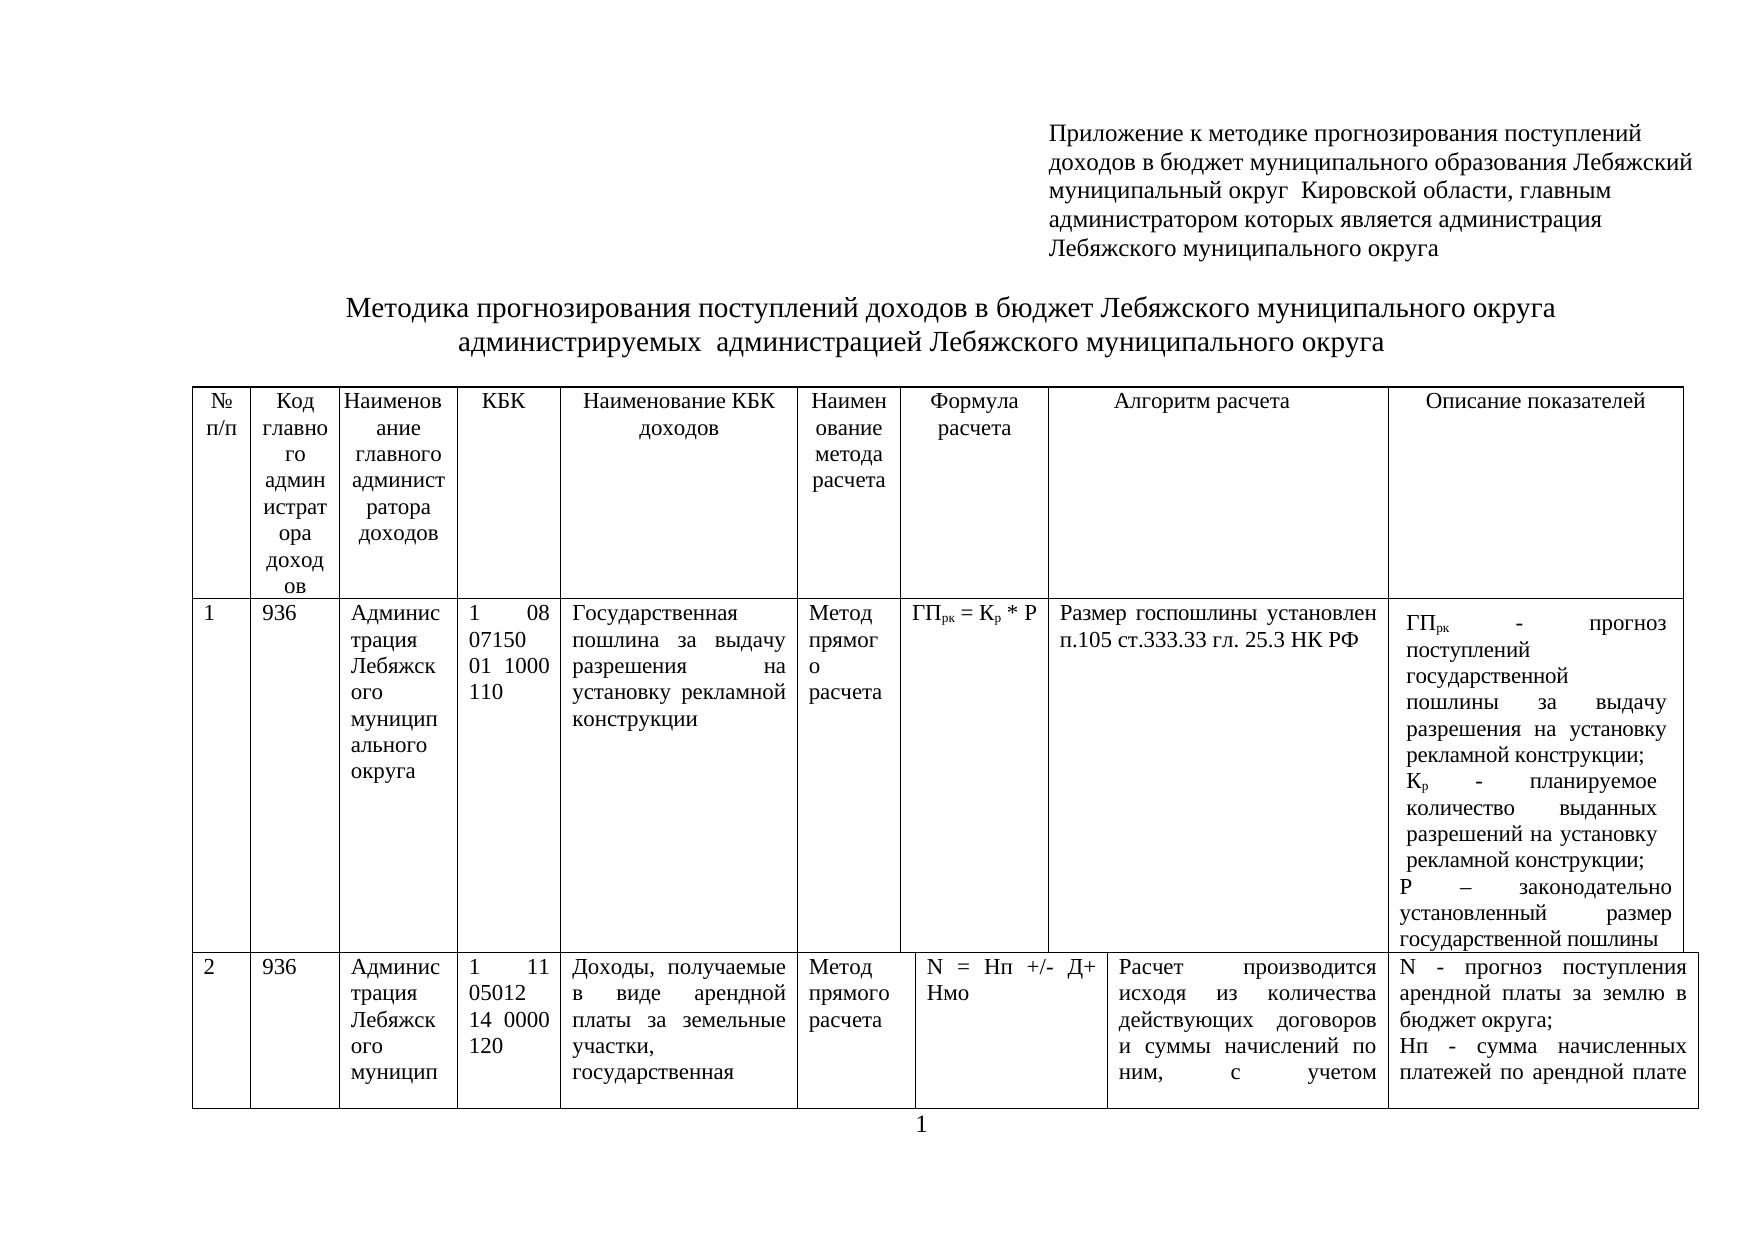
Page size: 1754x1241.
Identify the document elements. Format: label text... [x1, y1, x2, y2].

table_cell Размер госпошлины установлен п.105 ст.333.33 гл. 25.3 НК РФ [1049, 599, 1388, 952]
table_cell 2 [193, 953, 250, 1108]
table_cell 1 [193, 599, 250, 952]
table_header Формула расчета [901, 388, 1048, 598]
table_header Код главного администратора доходов [251, 388, 339, 598]
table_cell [1389, 953, 1698, 1108]
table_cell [340, 953, 457, 1108]
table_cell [1108, 953, 1388, 1108]
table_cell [561, 953, 797, 1108]
text Методика прогнозирования поступлений доходов в бюджет Лебяжского муниципального округа администрируемых администрацией Лебяжского муниципального округа [177, 291, 1665, 358]
table_cell Государственная пошлина за выдачу разрешения на установку рекламной конструкции [561, 599, 797, 952]
table_header № п/п [193, 388, 250, 598]
table_cell 1 08 07150 01 1000 110 [458, 599, 560, 952]
table_cell Метод прямого расчета [798, 599, 900, 952]
table_cell ГПрк - прогноз поступлений государственной пошлины за выдачу разрешения на установку рекламной конструкции; Кр - планируемое количество выданных разрешений на установку рекламной конструкции; Р – законодательно установленный размер государственной пошлины [1389, 599, 1683, 952]
text Приложение к методике прогнозирования поступлений доходов в бюджет муниципального образования Лебяжский муниципальный округ Кировской области, главным администратором которых является администрация Лебяжского муниципального округа [1048, 118, 1695, 262]
table_header Описание показателей [1389, 388, 1683, 598]
table_header Наименование метода расчета [798, 388, 900, 598]
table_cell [458, 953, 560, 1108]
table_cell N = Нп +/- Д+ Нмо [916, 953, 1107, 1108]
table_cell Администрация Лебяжского муниципального округа [340, 599, 457, 952]
table_header Наименование главного администратора доходов [340, 388, 457, 598]
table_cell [798, 953, 915, 1108]
table_cell ГПрк = Кр * Р [901, 599, 1048, 952]
table_cell 936 [251, 599, 339, 952]
table_header КБК [458, 388, 560, 598]
table_cell 936 [251, 953, 339, 1108]
table_header Алгоритм расчета [1049, 388, 1388, 598]
table_header Наименование КБК доходов [561, 388, 797, 598]
